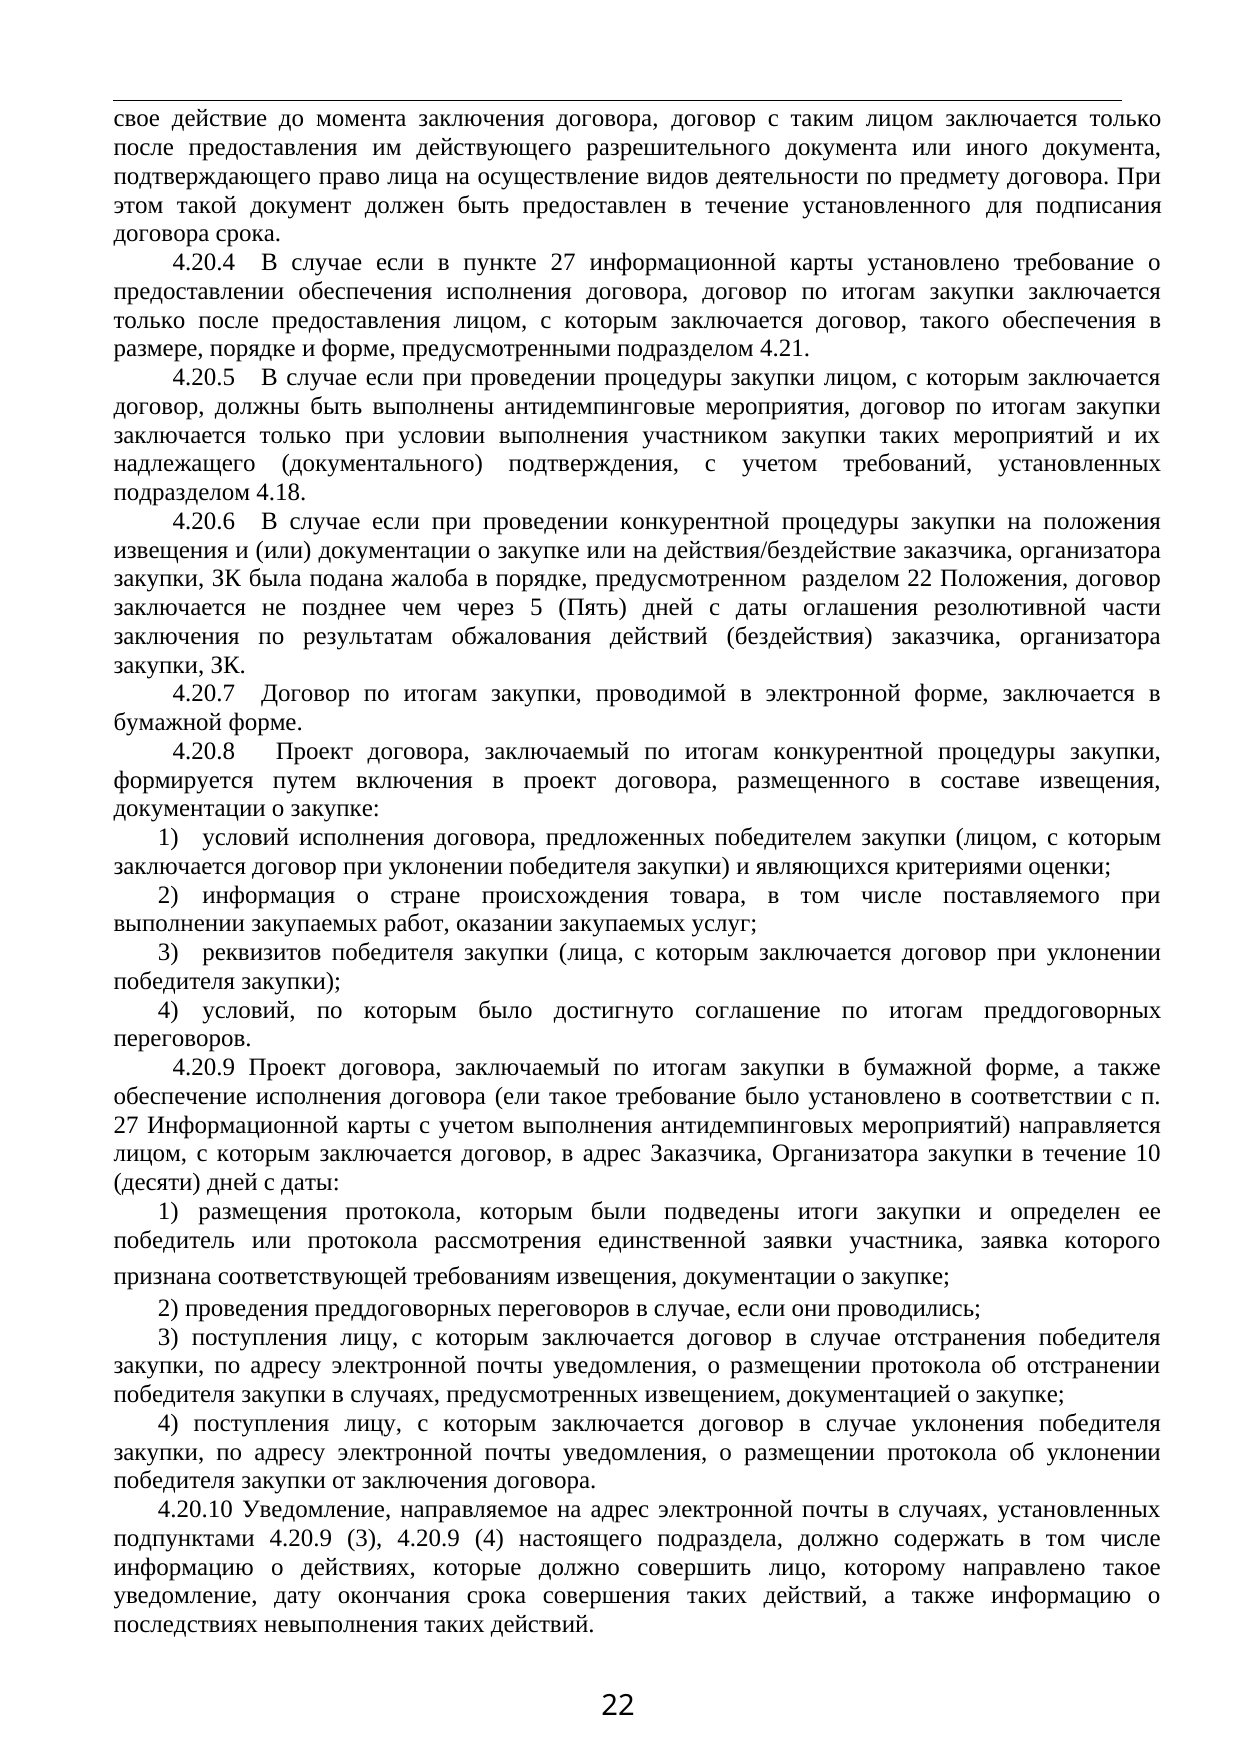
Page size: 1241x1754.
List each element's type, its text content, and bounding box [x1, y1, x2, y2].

text 3) поступления лицу, с которым заключается договор в случае отстранения победителя закупки, по адресу электронной почты уведомления, о размещении протокола об отстранении победителя закупки в случаях, предусмотренных извещением, документацией о закупке; [113, 1322, 1162, 1408]
text 1) размещения протокола, которым были подведены итоги закупки и определен ее победитель или протокола рассмотрения единственной заявки участника, заявка которого признана соответствующей требованиям извещения, документации о закупке; [113, 1196, 1162, 1293]
list условий исполнения договора, предложенных победителем закупки (лицом, с которым заключается договор при уклонении победителя закупки) и являющихся критериями оценки; [113, 822, 1162, 880]
list В случае если при проведении процедуры закупки лицом, с которым заключается договор, должны быть выполнены антидемпинговые мероприятия, договор по итогам закупки заключается только при условии выполнения участником закупки таких мероприятий и их надлежащего (документального) подтверждения, с учетом требований, установленных подразделом 4.18. [113, 362, 1162, 506]
text 4) поступления лицу, с которым заключается договор в случае уклонения победителя закупки, по адресу электронной почты уведомления, о размещении протокола об уклонении победителя закупки от заключения договора. [113, 1408, 1162, 1494]
text 2) проведения преддоговорных переговоров в случае, если они проводились; [113, 1293, 1162, 1322]
list Договор по итогам закупки, проводимой в электронной форме, заключается в бумажной форме. [113, 678, 1162, 736]
list реквизитов победителя закупки (лица, с которым заключается договор при уклонении победителя закупки); [113, 937, 1162, 995]
list В случае если в пункте 27 информационной карты установлено требование о предоставлении обеспечения исполнения договора, договор по итогам закупки заключается только после предоставления лицом, с которым заключается договор, такого обеспечения в размере, порядке и форме, предусмотренными подразделом 4.21. [113, 247, 1162, 362]
list В случае если при проведении конкурентной процедуры закупки на положения извещения и (или) документации о закупке или на действия/бездействие заказчика, организатора закупки, ЗК была подана жалоба в порядке, предусмотренном разделом 22 Положения, договор заключается не позднее чем через 5 (Пять) дней с даты оглашения резолютивной части заключения по результатам обжалования действий (бездействия) заказчика, организатора закупки, ЗК. [113, 506, 1162, 678]
list Проект договора, заключаемый по итогам конкурентной процедуры закупки, формируется путем включения в проект договора, размещенного в составе извещения, документации о закупке: [113, 736, 1162, 822]
list информация о стране происхождения товара, в том числе поставляемого при выполнении закупаемых работ, оказании закупаемых услуг; [113, 880, 1162, 937]
text 4.20.10 Уведомление, направляемое на адрес электронной почты в случаях, установленных подпунктами 4.20.9 (3), 4.20.9 (4) настоящего подраздела, должно содержать в том числе информацию о действиях, которые должно совершить лицо, которому направлено такое уведомление, дату окончания срока совершения таких действий, а также информацию о последствиях невыполнения таких действий. [113, 1494, 1162, 1638]
list условий, по которым было достигнуто соглашение по итогам преддоговорных переговоров. [113, 995, 1162, 1052]
text 4.20.9 Проект договора, заключаемый по итогам закупки в бумажной форме, а также обеспечение исполнения договора (ели такое требование было установлено в соответствии с п. 27 Информационной карты с учетом выполнения антидемпинговых мероприятий) направляется лицом, с которым заключается договор, в адрес Заказчика, Организатора закупки в течение 10 (десяти) дней с даты: [113, 1052, 1162, 1196]
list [113, 103, 1162, 247]
